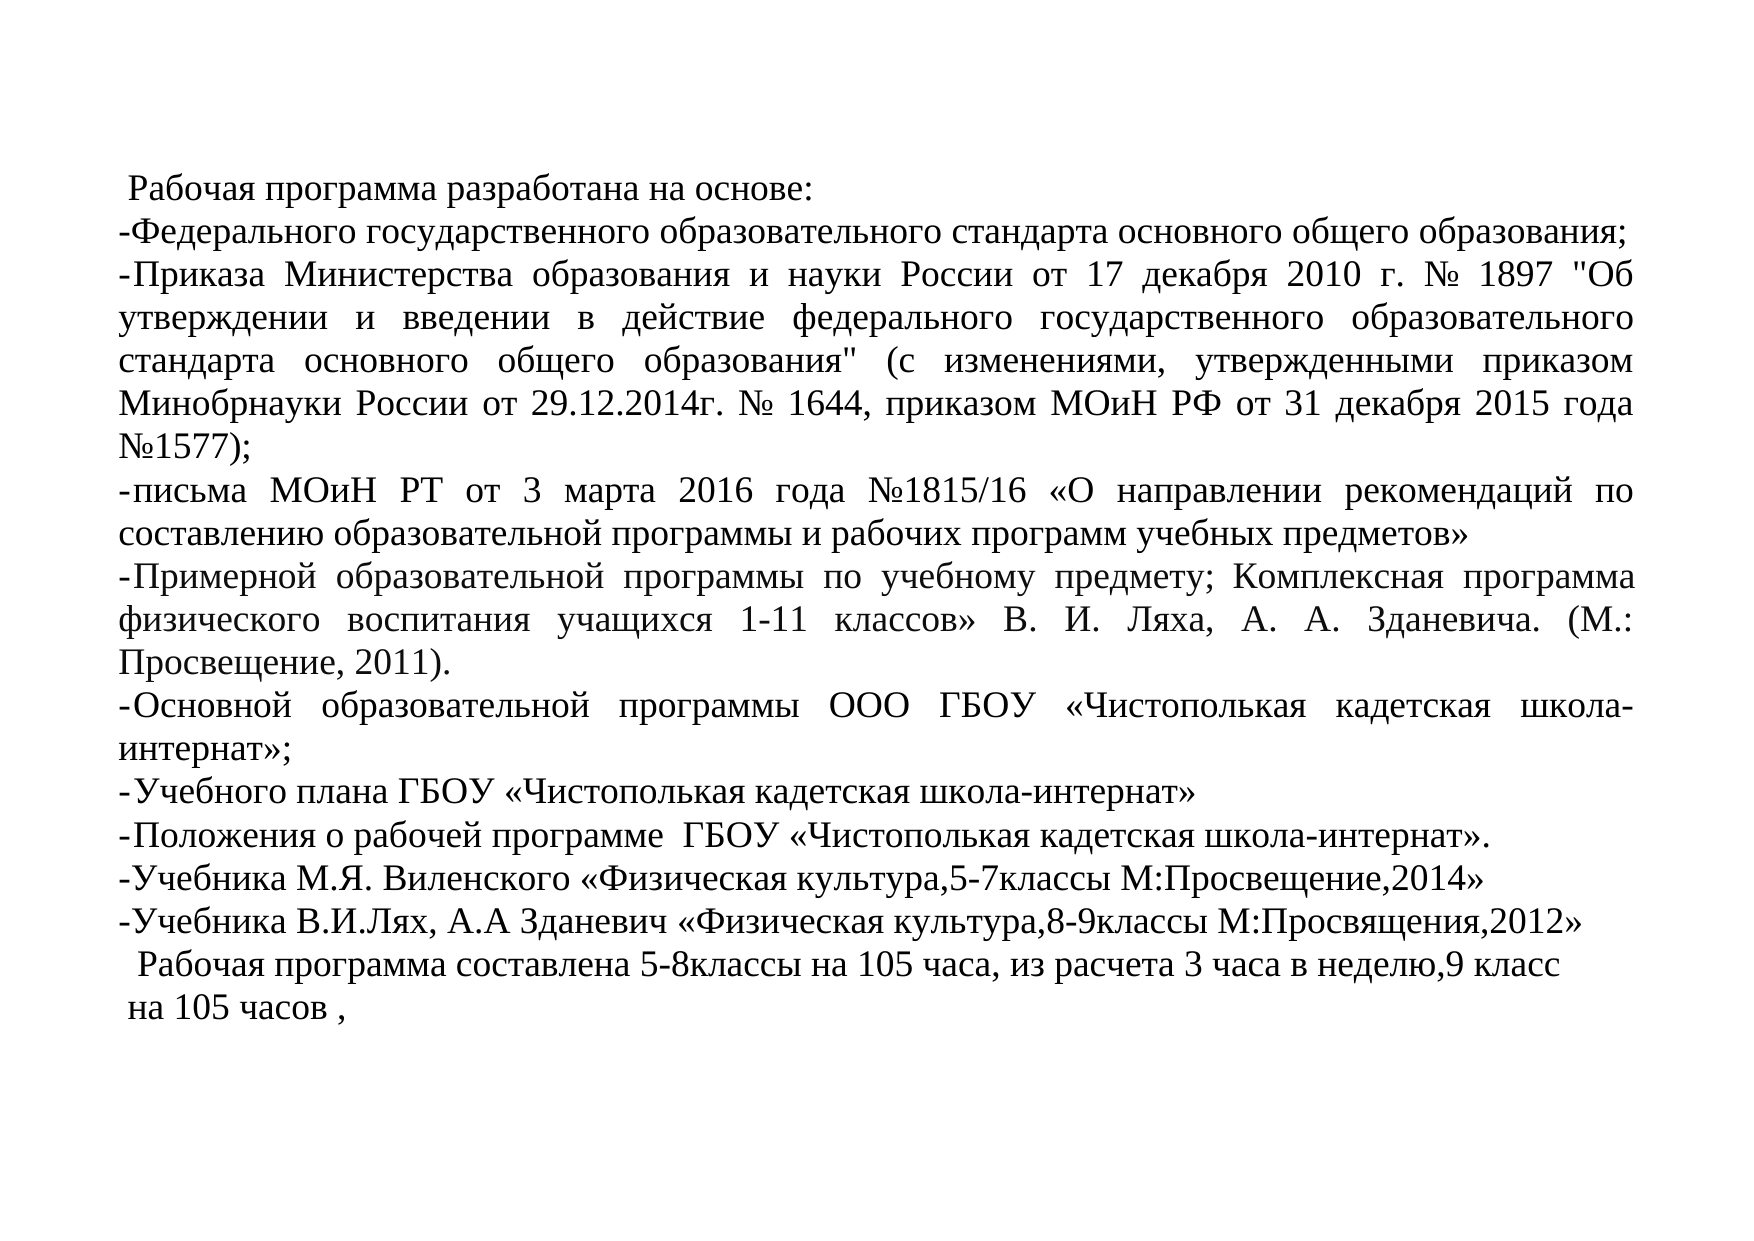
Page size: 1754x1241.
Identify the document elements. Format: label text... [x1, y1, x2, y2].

text - Примерной образовательной программы по учебному предмету; Комплексная программа физического воспитания учащихся 1-11 классов» В. И. Ляха, А. А. Зданевича. (М.: Просвещение, 2011). [118, 553, 1636, 683]
text - Учебного плана ГБОУ «Чистополькая кадетская школа-интернат» [118, 769, 1636, 812]
text - Приказа Министерства образования и науки России от 17 декабря 2010 г. № 1897 "Об утверждении и введении в действие федерального государственного образовательного стандарта основного общего образования" (с изменениями, утвержденными приказом Минобрнауки России от 29.12.2014г. № 1644, приказом МОиН РФ от 31 декабря 2015 года №1577); [118, 251, 1636, 467]
text Рабочая программа составлена 5-8классы на 105 часа, из расчета 3 часа в неделю,9 класс [118, 941, 1636, 984]
text - письма МОиН РТ от 3 марта 2016 года №1815/16 «О направлении рекомендаций по составлению образовательной программы и рабочих программ учебных предметов» [118, 467, 1636, 553]
text -Федерального государственного образовательного стандарта основного общего образования; [118, 208, 1636, 251]
text - Основной образовательной программы ООО ГБОУ «Чистополькая кадетская школа-интернат»; [118, 683, 1636, 769]
text -Учебника М.Я. Виленского «Физическая культура,5-7классы М:Просвещение,2014» [118, 855, 1636, 898]
text - Положения о рабочей программе ГБОУ «Чистополькая кадетская школа-интернат». [118, 812, 1636, 855]
text на 105 часов , [118, 984, 1636, 1028]
text Рабочая программа разработана на основе: [118, 165, 1636, 208]
text -Учебника В.И.Лях, А.А Зданевич «Физическая культура,8-9классы М:Просвящения,2012» [118, 898, 1636, 941]
